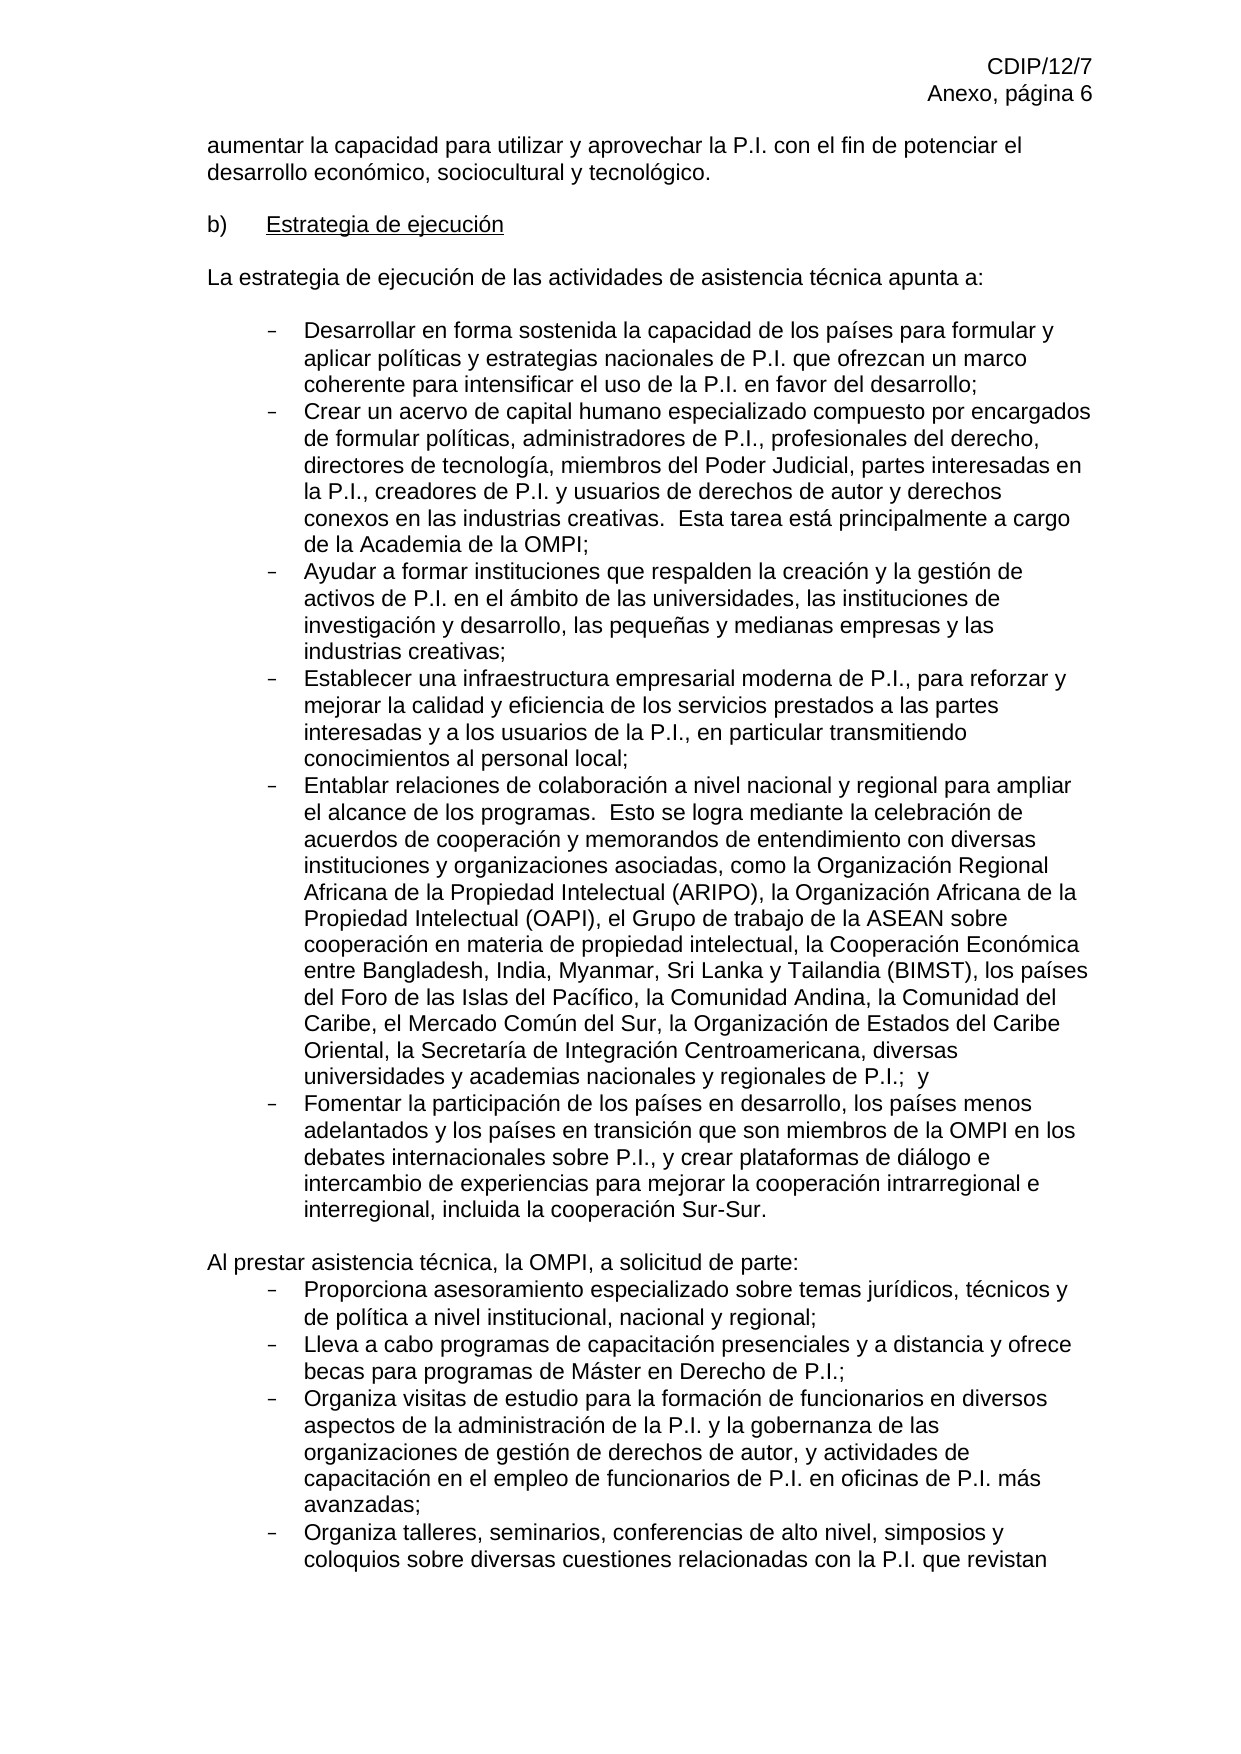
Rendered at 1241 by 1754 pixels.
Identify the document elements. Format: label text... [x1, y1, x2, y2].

list Lleva a cabo programas de capacitación presenciales y a distancia y ofrece becas para programas de Máster en Derecho de P.I.; [266, 1330, 1092, 1384]
list Proporciona asesoramiento especializado sobre temas jurídicos, técnicos y de política a nivel institucional, nacional y regional; [266, 1275, 1092, 1330]
list Entablar relaciones de colaboración a nivel nacional y regional para ampliar el alcance de los programas. Esto se logra mediante la celebración de acuerdos de cooperación y memorandos de entendimiento con diversas instituciones y organizaciones asociadas, como la Organización Regional Africana de la Propiedad Intelectual (ARIPO), la Organización Africana de la Propiedad Intelectual (OAPI), el Grupo de trabajo de la ASEAN sobre cooperación en materia de propiedad intelectual, la Cooperación Económica entre Bangladesh, India, Myanmar, Sri Lanka y Tailandia (BIMST), los países del Foro de las Islas del Pacífico, la Comunidad Andina, la Comunidad del Caribe, el Mercado Común del Sur, la Organización de Estados del Caribe Oriental, la Secretaría de Integración Centroamericana, diversas universidades y academias nacionales y regionales de P.I.; y [266, 771, 1092, 1089]
list Establecer una infraestructura empresarial moderna de P.I., para reforzar y mejorar la calidad y eficiencia de los servicios prestados a las partes interesadas y a los usuarios de la P.I., en particular transmitiendo conocimientos al personal local; [266, 664, 1092, 771]
text La estrategia de ejecución de las actividades de asistencia técnica apunta a: [207, 264, 1092, 290]
list Ayudar a formar instituciones que respalden la creación y la gestión de activos de P.I. en el ámbito de las universidades, las instituciones de investigación y desarrollo, las pequeñas y medianas empresas y las industrias creativas; [266, 557, 1092, 664]
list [266, 1518, 1092, 1572]
list Fomentar la participación de los países en desarrollo, los países menos adelantados y los países en transición que son miembros de la OMPI en los debates internacionales sobre P.I., y crear plataformas de diálogo e intercambio de experiencias para mejorar la cooperación intrarregional e interregional, incluida la cooperación Sur-Sur. [266, 1089, 1092, 1223]
list Crear un acervo de capital humano especializado compuesto por encargados de formular políticas, administradores de P.I., profesionales del derecho, directores de tecnología, miembros del Poder Judicial, partes interesadas en la P.I., creadores de P.I. y usuarios de derechos de autor y derechos conexos en las industrias creativas. Esta tarea está principalmente a cargo de la Academia de la OMPI; [266, 397, 1092, 557]
text Al prestar asistencia técnica, la OMPI, a solicitud de parte: [207, 1249, 1092, 1275]
list Organiza visitas de estudio para la formación de funcionarios en diversos aspectos de la administración de la P.I. y la gobernanza de las organizaciones de gestión de derechos de autor, y actividades de capacitación en el empleo de funcionarios de P.I. en oficinas de P.I. más avanzadas; [266, 1384, 1092, 1518]
text b) Estrategia de ejecución [207, 211, 1092, 238]
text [207, 132, 1092, 185]
list Desarrollar en forma sostenida la capacidad de los países para formular y aplicar políticas y estrategias nacionales de P.I. que ofrezcan un marco coherente para intensificar el uso de la P.I. en favor del desarrollo; [266, 317, 1092, 397]
